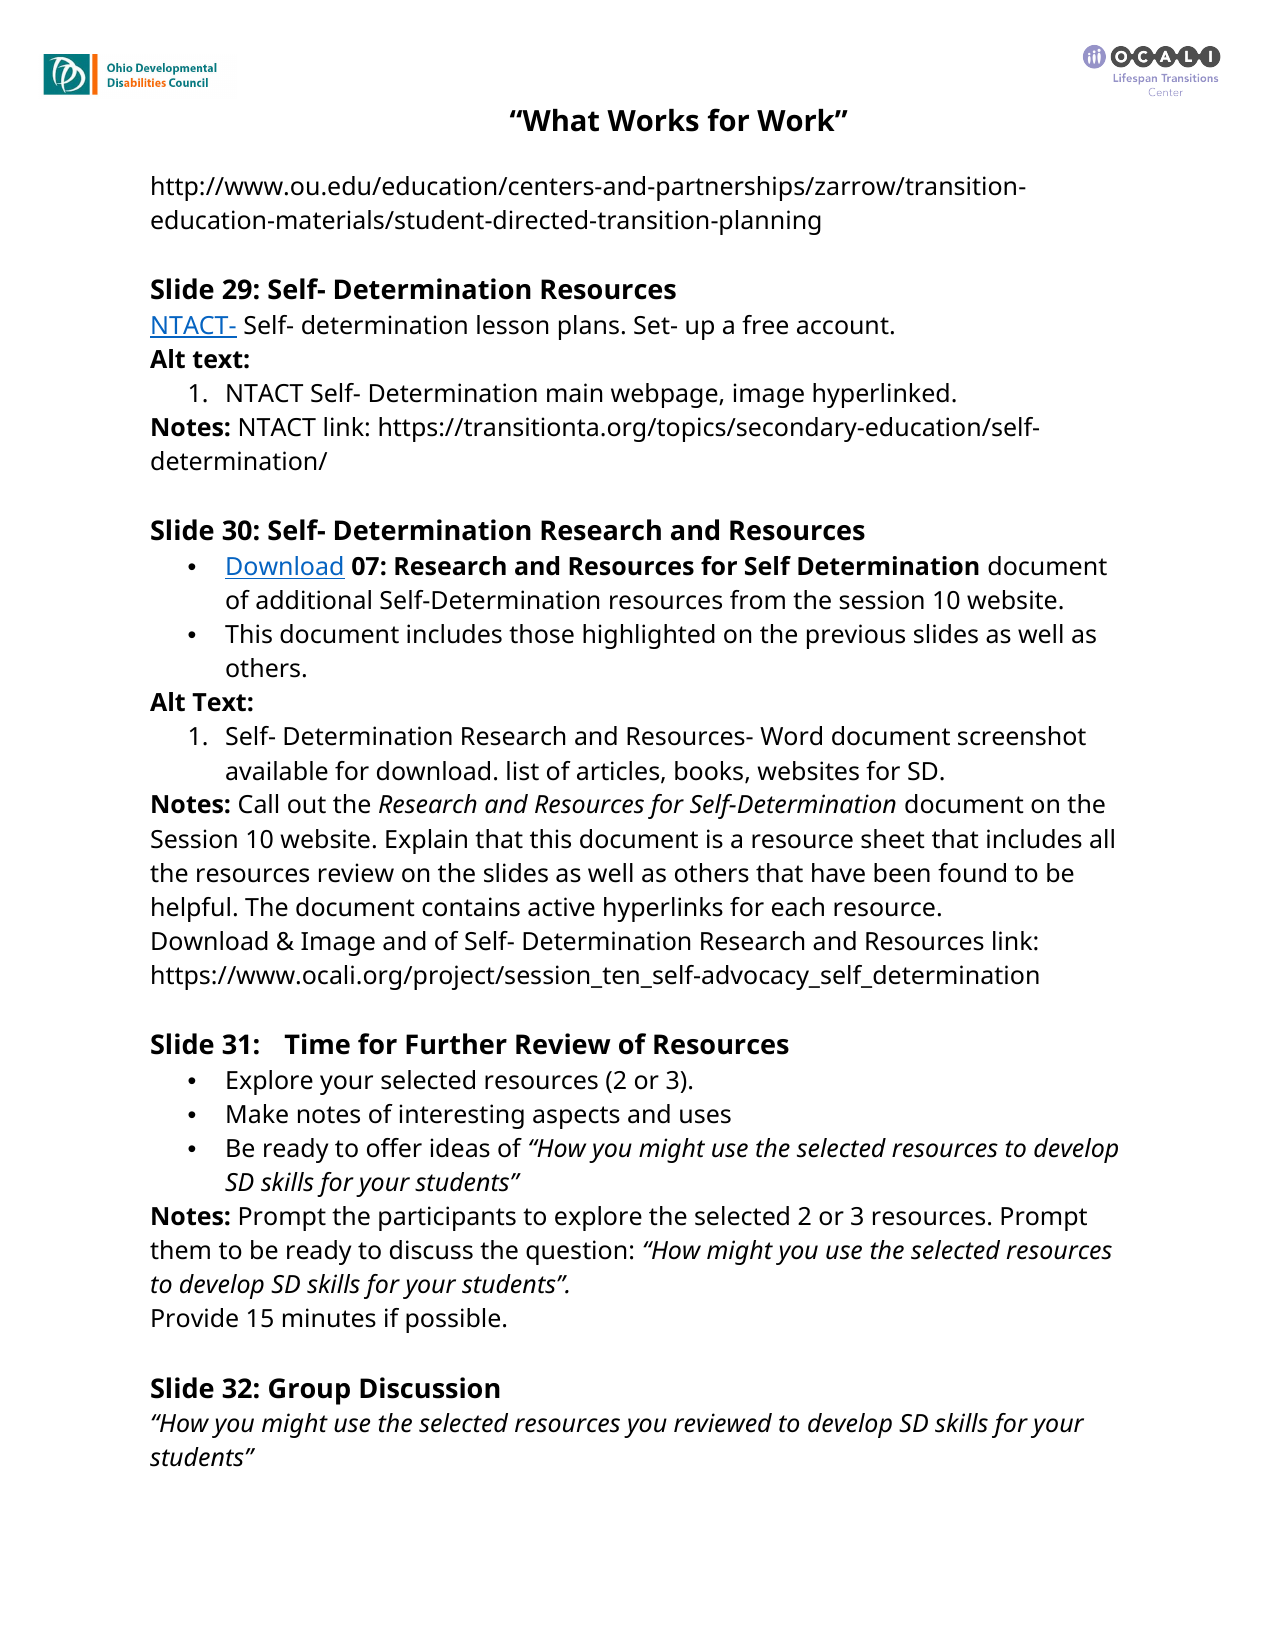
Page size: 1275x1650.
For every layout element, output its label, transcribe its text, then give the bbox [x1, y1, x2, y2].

text Provide 15 minutes if possible. [150, 1301, 1125, 1335]
picture [1080, 43, 1224, 99]
text NTACT- Self- determination lesson plans. Set- up a free account. [150, 307, 1125, 342]
text “How you might use the selected resources you reviewed to develop SD skills for your students” [150, 1406, 1125, 1474]
text Notes: Call out the Research and Resources for Self-Determination document on the Session 10 website. Explain that this document is a resource sheet that includes all the resources review on the slides as well as others that have been found to be helpful. The document contains active hyperlinks for each resource. [150, 787, 1125, 923]
text Slide 32: Group Discussion [150, 1369, 1125, 1406]
text https://www.ocali.org/project/session_ten_self-advocacy_self_determination [150, 957, 1125, 992]
text Alt text: [150, 342, 1125, 376]
list Download 07: Research and Resources for Self Determination document of additional Self-Determination resources from the session 10 website. [187, 549, 1125, 617]
text Slide 31: Time for Further Review of Resources [150, 1026, 1125, 1062]
list This document includes those highlighted on the previous slides as well as others. [187, 617, 1125, 685]
text Alt Text: [150, 685, 1125, 719]
text Slide 30: Self- Determination Research and Resources [150, 512, 1125, 549]
list Be ready to offer ideas of “How you might use the selected resources to develop SD skills for your students” [187, 1131, 1125, 1199]
list Explore your selected resources (2 or 3). [187, 1062, 1125, 1097]
list NTACT Self- Determination main webpage, image hyperlinked. [187, 376, 1125, 410]
list Self- Determination Research and Resources- Word document screenshot available for download. list of articles, books, websites for SD. [187, 719, 1125, 787]
list Make notes of interesting aspects and uses [187, 1097, 1125, 1131]
text http://www.ou.edu/education/centers-and-partnerships/zarrow/transition-education-materials/student-directed-transition-planning [150, 168, 1125, 237]
text Notes: NTACT link: https://transitionta.org/topics/secondary-education/self-determination/ [150, 410, 1125, 478]
text Slide 29: Self- Determination Resources [150, 271, 1125, 307]
picture [38, 54, 238, 99]
text Notes: Prompt the participants to explore the selected 2 or 3 resources. Prompt them to be ready to discuss the question: “How might you use the selected resources to develop SD skills for your students”. [150, 1199, 1125, 1301]
text Download & Image and of Self- Determination Research and Resources link: [150, 923, 1125, 957]
